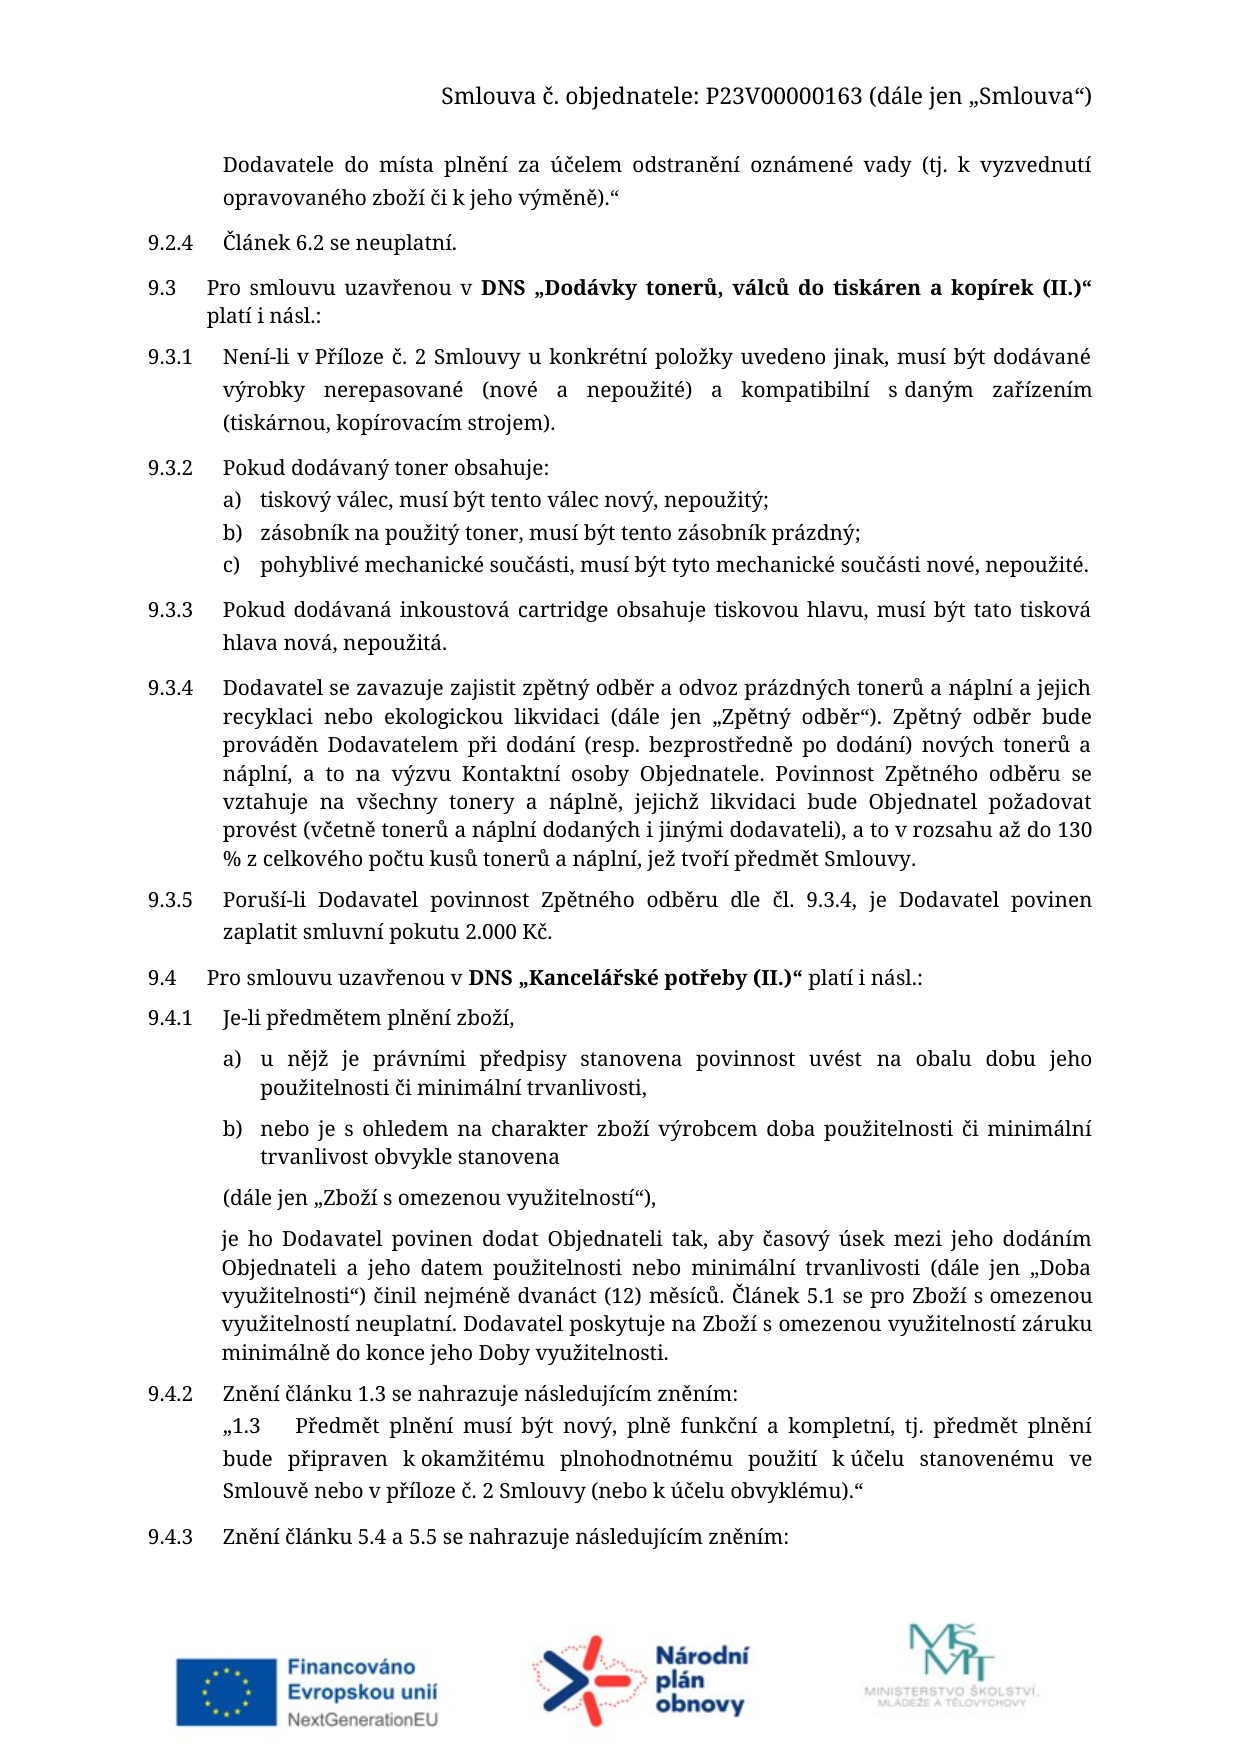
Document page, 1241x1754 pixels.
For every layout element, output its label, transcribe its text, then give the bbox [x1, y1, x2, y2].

list u nějž je právními předpisy stanovena povinnost uvést na obalu dobu jeho použitelnosti či minimální trvanlivosti, [223, 1044, 1093, 1101]
list Znění článku 5.4 a 5.5 se nahrazuje následujícím zněním: [148, 1522, 1093, 1550]
list Pokud dodávaný toner obsahuje: [148, 453, 1093, 481]
list Není-li v Příloze č. 2 Smlouvy u konkrétní položky uvedeno jinak, musí být dodávané výrobky nerepasované (nové a nepoužité) a kompatibilní s daným zařízením (tiskárnou, kopírovacím strojem). [148, 342, 1093, 436]
list Znění článku 1.3 se nahrazuje následujícím zněním: [148, 1379, 1093, 1407]
list zásobník na použitý toner, musí být tento zásobník prázdný; [223, 518, 1093, 546]
list tiskový válec, musí být tento válec nový, nepoužitý; [223, 485, 1093, 514]
picture [147, 1577, 1093, 1754]
list nebo je s ohledem na charakter zboží výrobcem doba použitelnosti či minimální trvanlivost obvykle stanovena [223, 1114, 1093, 1171]
list Pokud dodávaná inkoustová cartridge obsahuje tiskovou hlavu, musí být tato tisková hlava nová, nepoužitá. [148, 596, 1093, 657]
text je ho Dodavatel povinen dodat Objednateli tak, aby časový úsek mezi jeho dodáním Objednateli a jeho datem použitelnosti nebo minimální trvanlivosti (dále jen „Doba využitelnosti“) činil nejméně dvanáct (12) měsíců. Článek 5.1 se pro Zboží s omezenou využitelností neuplatní. Dodavatel poskytuje na Zboží s omezenou využitelností záruku minimálně do konce jeho Doby využitelnosti. [221, 1224, 1093, 1366]
list Je-li předmětem plnění zboží, [148, 1003, 1093, 1032]
list Článek 6.2 se neuplatní. [148, 228, 1093, 256]
list Pro smlouvu uzavřenou v DNS „Dodávky tonerů, válců do tiskáren a kopírek (II.)“ platí i násl.: [148, 273, 1093, 330]
list „1.3 Předmět plnění musí být nový, plně funkční a kompletní, tj. předmět plnění bude připraven k okamžitému plnohodnotnému použití k účelu stanovenému ve Smlouvě nebo v příloze č. 2 Smlouvy (nebo k účelu obvyklému).“ [223, 1411, 1093, 1505]
list pohyblivé mechanické součásti, musí být tyto mechanické součásti nové, nepoužité. [223, 551, 1093, 579]
list Poruší-li Dodavatel povinnost Zpětného odběru dle čl. 9.3.4, je Dodavatel povinen zaplatit smluvní pokutu 2.000 Kč. [148, 885, 1093, 946]
list Dodavatel se zavazuje zajistit zpětný odběr a odvoz prázdných tonerů a náplní a jejich recyklaci nebo ekologickou likvidaci (dále jen „Zpětný odběr“). Zpětný odběr bude prováděn Dodavatelem při dodání (resp. bezprostředně po dodání) nových tonerů a náplní, a to na výzvu Kontaktní osoby Objednatele. Povinnost Zpětného odběru se vztahuje na všechny tonery a náplně, jejichž likvidaci bude Objednatel požadovat provést (včetně tonerů a náplní dodaných i jinými dodavateli), a to v rozsahu až do 130 % z celkového počtu kusů tonerů a náplní, jež tvoří předmět Smlouvy. [148, 673, 1093, 872]
text (dále jen „Zboží s omezenou využitelností“), [223, 1183, 1093, 1212]
list Pro smlouvu uzavřenou v DNS „Kancelářské potřeby (II.)“ platí i násl.: [148, 963, 1093, 991]
